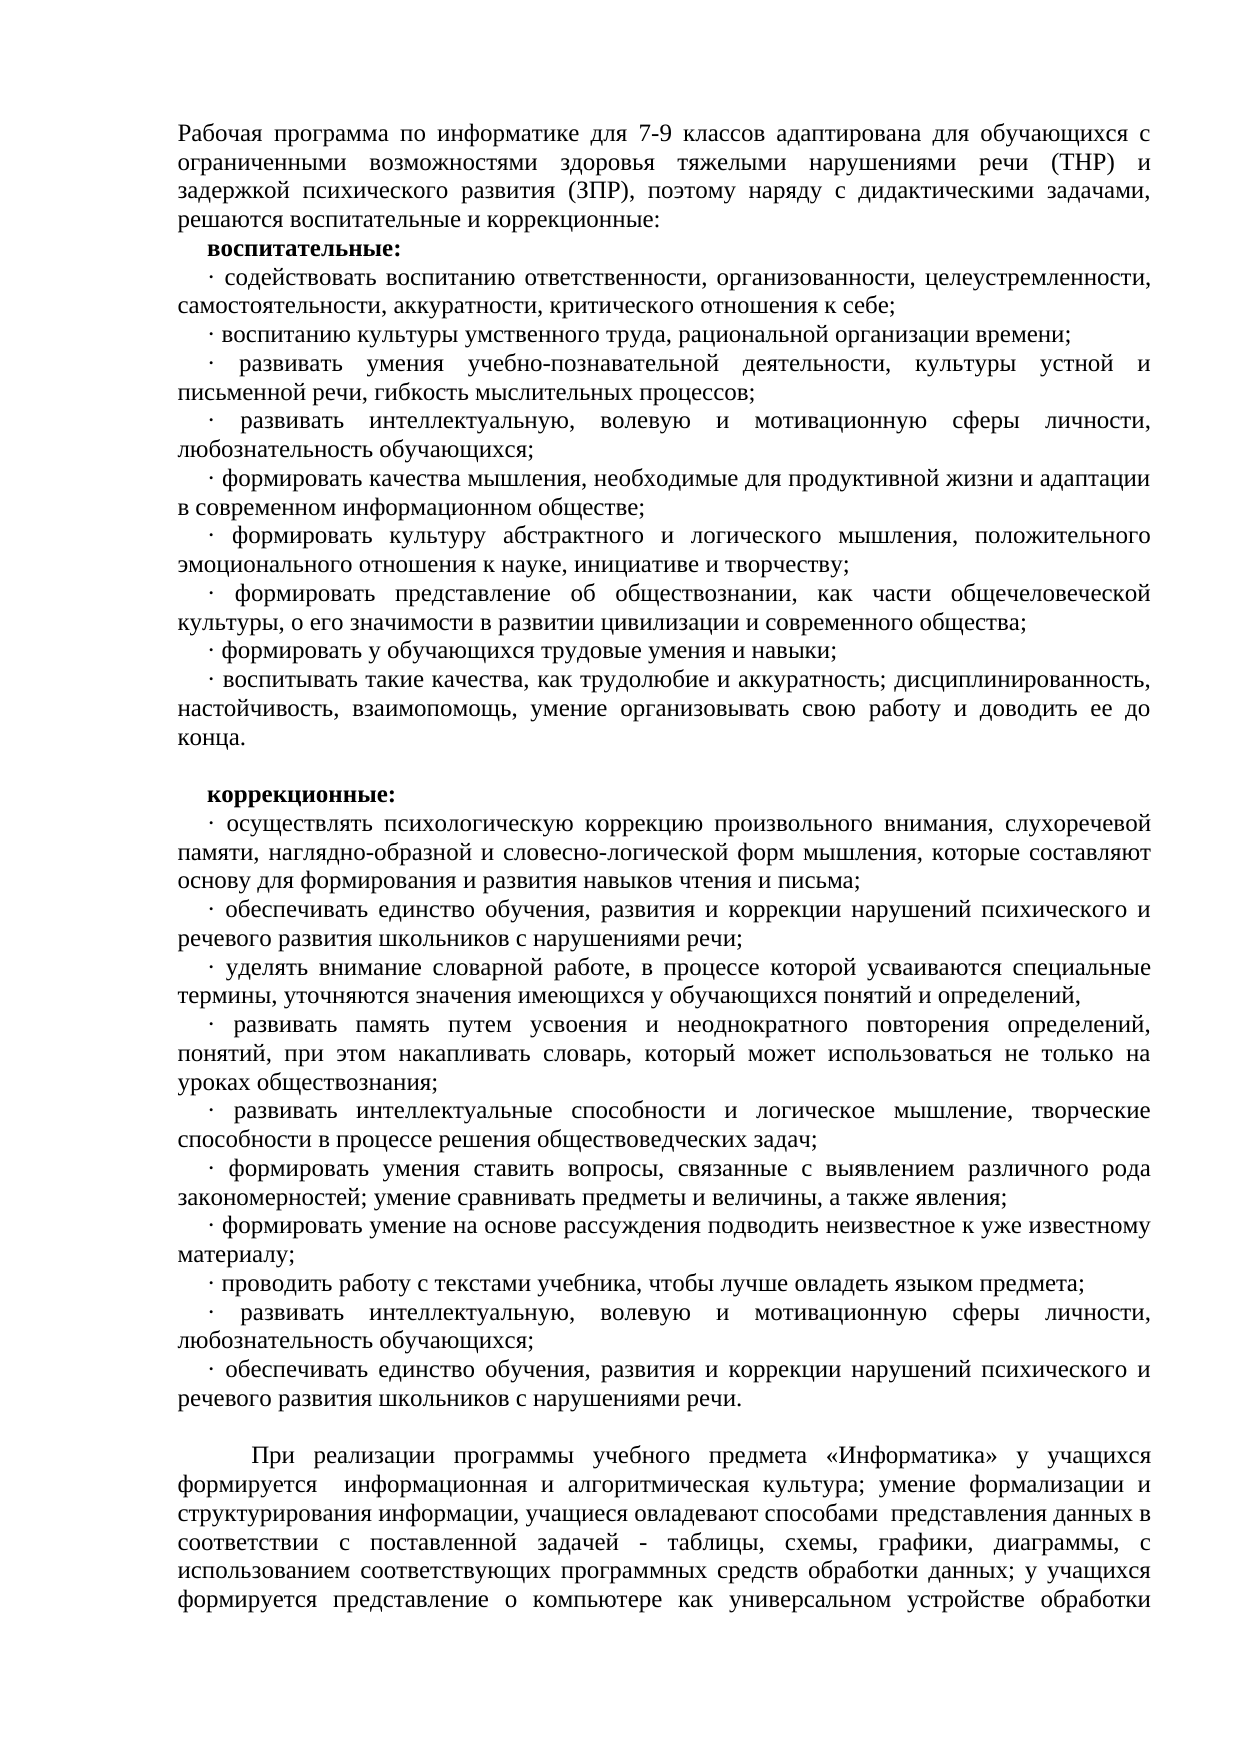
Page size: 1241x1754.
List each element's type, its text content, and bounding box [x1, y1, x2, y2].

text · воспитывать такие качества, как трудолюбие и аккуратность; дисциплинированность, настойчивость, взаимопомощь, умение организовывать свою работу и доводить ее до конца. [177, 664, 1152, 751]
text воспитательные: [177, 233, 1152, 262]
text · обеспечивать единство обучения, развития и коррекции нарушений психического и речевого развития школьников с нарушениями речи. [177, 1354, 1152, 1412]
text · развивать интеллектуальную, волевую и мотивационную сферы личности, любознательность обучающихся; [177, 406, 1152, 463]
text · формировать культуру абстрактного и логического мышления, положительного эмоционального отношения к науке, инициативе и творчеству; [177, 521, 1152, 578]
text · проводить работу с текстами учебника, чтобы лучше овладеть языком предмета; [177, 1268, 1152, 1297]
text · формировать представление об обществознании, как части общечеловеческой культуры, о его значимости в развитии цивилизации и современного общества; [177, 578, 1152, 636]
text · содействовать воспитанию ответственности, организованности, целеустремленности, самостоятельности, аккуратности, критического отношения к себе; [177, 262, 1152, 319]
text · развивать интеллектуальную, волевую и мотивационную сферы личности, любознательность обучающихся; [177, 1297, 1152, 1354]
text · формировать умение на основе рассуждения подводить неизвестное к уже известному материалу; [177, 1211, 1152, 1268]
text · воспитанию культуры умственного труда, рациональной организации времени; [177, 319, 1152, 348]
text · осуществлять психологическую коррекцию произвольного внимания, слухоречевой памяти, наглядно-образной и словесно-логической форм мышления, которые составляют основу для формирования и развития навыков чтения и письма; [177, 808, 1152, 894]
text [177, 1441, 1152, 1613]
text · развивать умения учебно-познавательной деятельности, культуры устной и письменной речи, гибкость мыслительных процессов; [177, 348, 1152, 406]
text Рабочая программа по информатике для 7-9 классов адаптирована для обучающихся с ограниченными возможностями здоровья тяжелыми нарушениями речи (ТНР) и задержкой психического развития (ЗПР), поэтому наряду с дидактическими задачами, решаются воспитательные и коррекционные: [177, 118, 1152, 233]
text · развивать память путем усвоения и неоднократного повторения определений, понятий, при этом накапливать словарь, который может использоваться не только на уроках обществознания; [177, 1009, 1152, 1096]
text · развивать интеллектуальные способности и логическое мышление, творческие способности в процессе решения обществоведческих задач; [177, 1096, 1152, 1153]
text · формировать у обучающихся трудовые умения и навыки; [177, 636, 1152, 664]
text · формировать качества мышления, необходимые для продуктивной жизни и адаптации в современном информационном обществе; [177, 463, 1152, 521]
text · формировать умения ставить вопросы, связанные с выявлением различного рода закономерностей; умение сравнивать предметы и величины, а также явления; [177, 1153, 1152, 1211]
text · уделять внимание словарной работе, в процессе которой усваиваются специальные термины, уточняются значения имеющихся у обучающихся понятий и определений, [177, 952, 1152, 1009]
text · обеспечивать единство обучения, развития и коррекции нарушений психического и речевого развития школьников с нарушениями речи; [177, 894, 1152, 952]
text коррекционные: [177, 779, 1152, 808]
